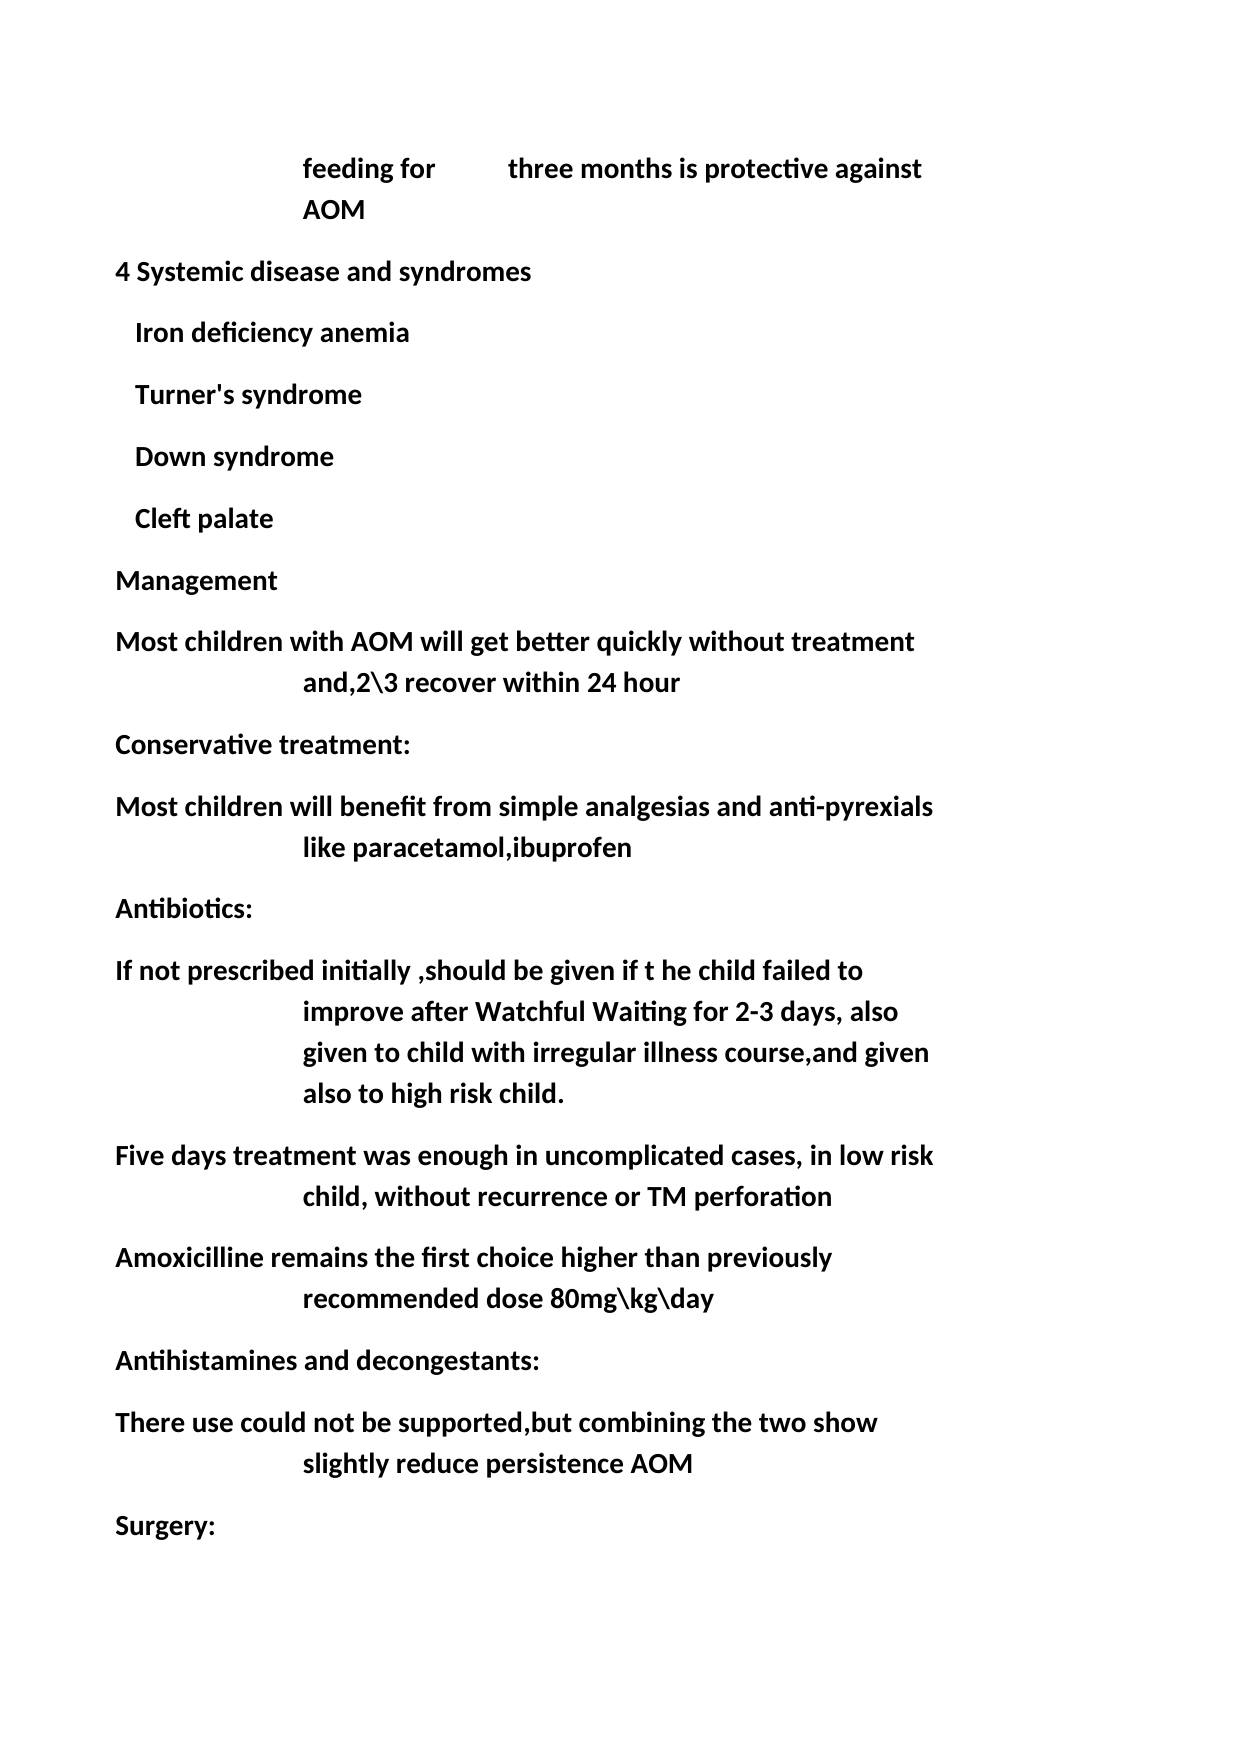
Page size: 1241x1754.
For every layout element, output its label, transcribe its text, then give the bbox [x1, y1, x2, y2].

text Most children will benefit from simple analgesias and anti-pyrexials like paracetamol,ibuprofen [115, 788, 940, 864]
text Antibiotics: [115, 891, 940, 926]
text Down syndrome [115, 438, 940, 474]
text There use could not be supported,but combining the two show slightly reduce persistence AOM [115, 1404, 940, 1481]
text If not prescribed initially ,should be given if t he child failed to improve after Watchful Waiting for 2-3 days, also given to child with irregular illness course,and given also to high risk child. [115, 952, 940, 1111]
text Turner's syndrome [115, 376, 940, 412]
text 4 Systemic disease and syndromes [115, 253, 940, 288]
text Iron deficiency anemia [115, 314, 940, 350]
text Amoxicilline remains the first choice higher than previously recommended dose 80mg\kg\day [115, 1239, 940, 1316]
text Antihistamines and decongestants: [115, 1342, 940, 1378]
text Cleft palate [115, 500, 940, 535]
text Conservative treatment: [115, 726, 940, 762]
text Surgery: [115, 1507, 940, 1542]
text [115, 150, 940, 227]
text Management [115, 562, 940, 597]
text Most children with AOM will get better quickly without treatment and,2\3 recover within 24 hour [115, 623, 940, 700]
text Five days treatment was enough in uncomplicated cases, in low risk child, without recurrence or TM perforation [115, 1137, 940, 1213]
